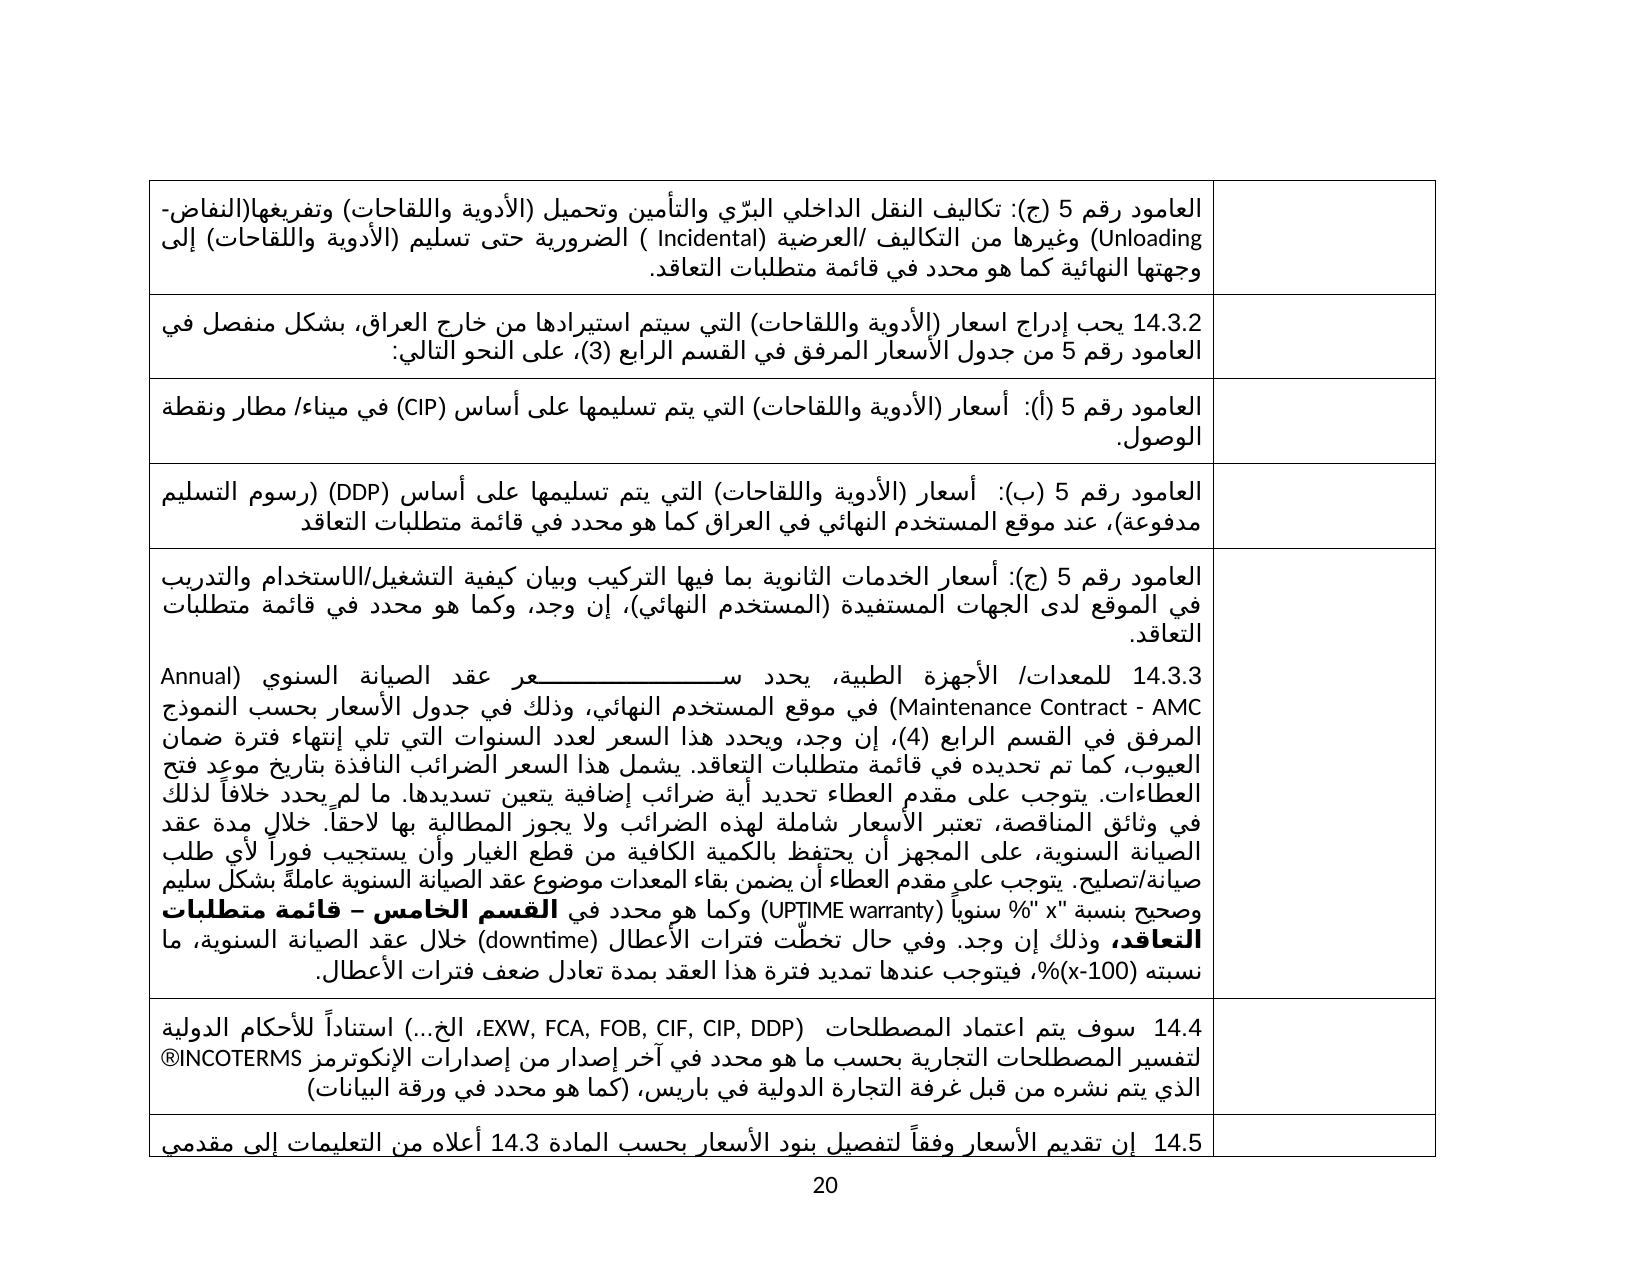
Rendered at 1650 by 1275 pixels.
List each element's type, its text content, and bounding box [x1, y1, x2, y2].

table_cell 14.4 سوف يتم اعتماد المصطلحات (EXW, FCA, FOB, CIF, CIP, DDP، الخ...) استناداً للأحكام الدولية لتفسير المصطلحات التجارية بحسب ما هو محدد في آخر إصدار من إصدارات الإنكوترمز INCOTERMS® الذي يتم نشره من قبل غرفة التجارة الدولية في باريس، (كما هو محدد في ورقة البيانات) [150, 999, 1213, 1114]
table_cell [1214, 379, 1435, 463]
table_cell [1214, 181, 1435, 294]
table_cell العامود رقم 5 (ج): أسعار الخدمات الثانوية بما فيها التركيب وبيان كيفية التشغيل/الاستخدام والتدريب في الموقع لدى الجهات المستفيدة (المستخدم النهائي)، إن وجد، وكما هو محدد في قائمة متطلبات التعاقد. 14.3.3 للمعدات/ الأجهزة الطبية، يحدد ســـــــــــــــــــــــــعر عقد الصيانة السنوي (Annual Maintenance Contract - AMC) في موقع المستخدم النهائي، وذلك في جدول الأسعار بحسب النموذج المرفق في القسم الرابع (4)، إن وجد، ويحدد هذا السعر لعدد السنوات التي تلي إنتهاء فترة ضمان العيوب، كما تم تحديده في قائمة متطلبات التعاقد. يشمل هذا السعر الضرائب النافذة بتاريخ موعد فتح العطاءات. يتوجب على مقدم العطاء تحديد أية ضرائب إضافية يتعين تسديدها. ما لم يحدد خلافاً لذلك في وثائق المناقصة، تعتبر الأسعار شاملة لهذه الضرائب ولا يجوز المطالبة بها لاحقاً. خلال مدة عقد الصيانة السنوية، على المجهز أن يحتفظ بالكمية الكافية من قطع الغيار وأن يستجيب فوراً لأي طلب صيانة/تصليح. يتوجب على مقدم العطاء أن يضمن بقاء المعدات موضوع عقد الصيانة السنوية عاملةً بشكل سليم وصحيح بنسبة "x "% سنوياً (UPTIME warranty) وكما هو محدد في القسم الخامس – قائمة متطلبات التعاقد، وذلك إن وجد. وفي حال تخطّت فترات الأعطال (downtime) خلال عقد الصيانة السنوية، ما نسبته (100-x)%، فيتوجب عندها تمديد فترة هذا العقد بمدة تعادل ضعف فترات الأعطال. [150, 549, 1213, 998]
table_cell العامود رقم 5 (أ): أسعار (الأدوية واللقاحات) التي يتم تسليمها على أساس (CIP) في ميناء/ مطار ونقطة الوصول. [150, 379, 1213, 463]
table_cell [150, 1115, 1213, 1156]
table_cell [1214, 549, 1435, 998]
table_cell [1214, 295, 1435, 378]
table_cell [1214, 999, 1435, 1114]
table_cell العامود رقم 5 (ب): أسعار (الأدوية واللقاحات) التي يتم تسليمها على أساس (DDP) (رسوم التسليم مدفوعة)، عند موقع المستخدم النهائي في العراق كما هو محدد في قائمة متطلبات التعاقد [150, 464, 1213, 548]
table_cell [1214, 464, 1435, 548]
table_cell 14.3.2 يحب إدراج اسعار (الأدوية واللقاحات) التي سيتم استيرادها من خارج العراق، بشكل منفصل في العامود رقم 5 من جدول الأسعار المرفق في القسم الرابع (3)، على النحو التالي: [150, 295, 1213, 378]
table_cell [1214, 1115, 1435, 1156]
table_cell العامود رقم 5 (ج): تكاليف النقل الداخلي البرّي والتأمين وتحميل (الأدوية واللقاحات) وتفريغها(النفاض-Unloading) وغيرها من التكاليف /العرضية (Incidental ) الضرورية حتى تسليم (الأدوية واللقاحات) إلى وجهتها النهائية كما هو محدد في قائمة متطلبات التعاقد. [150, 181, 1213, 294]
